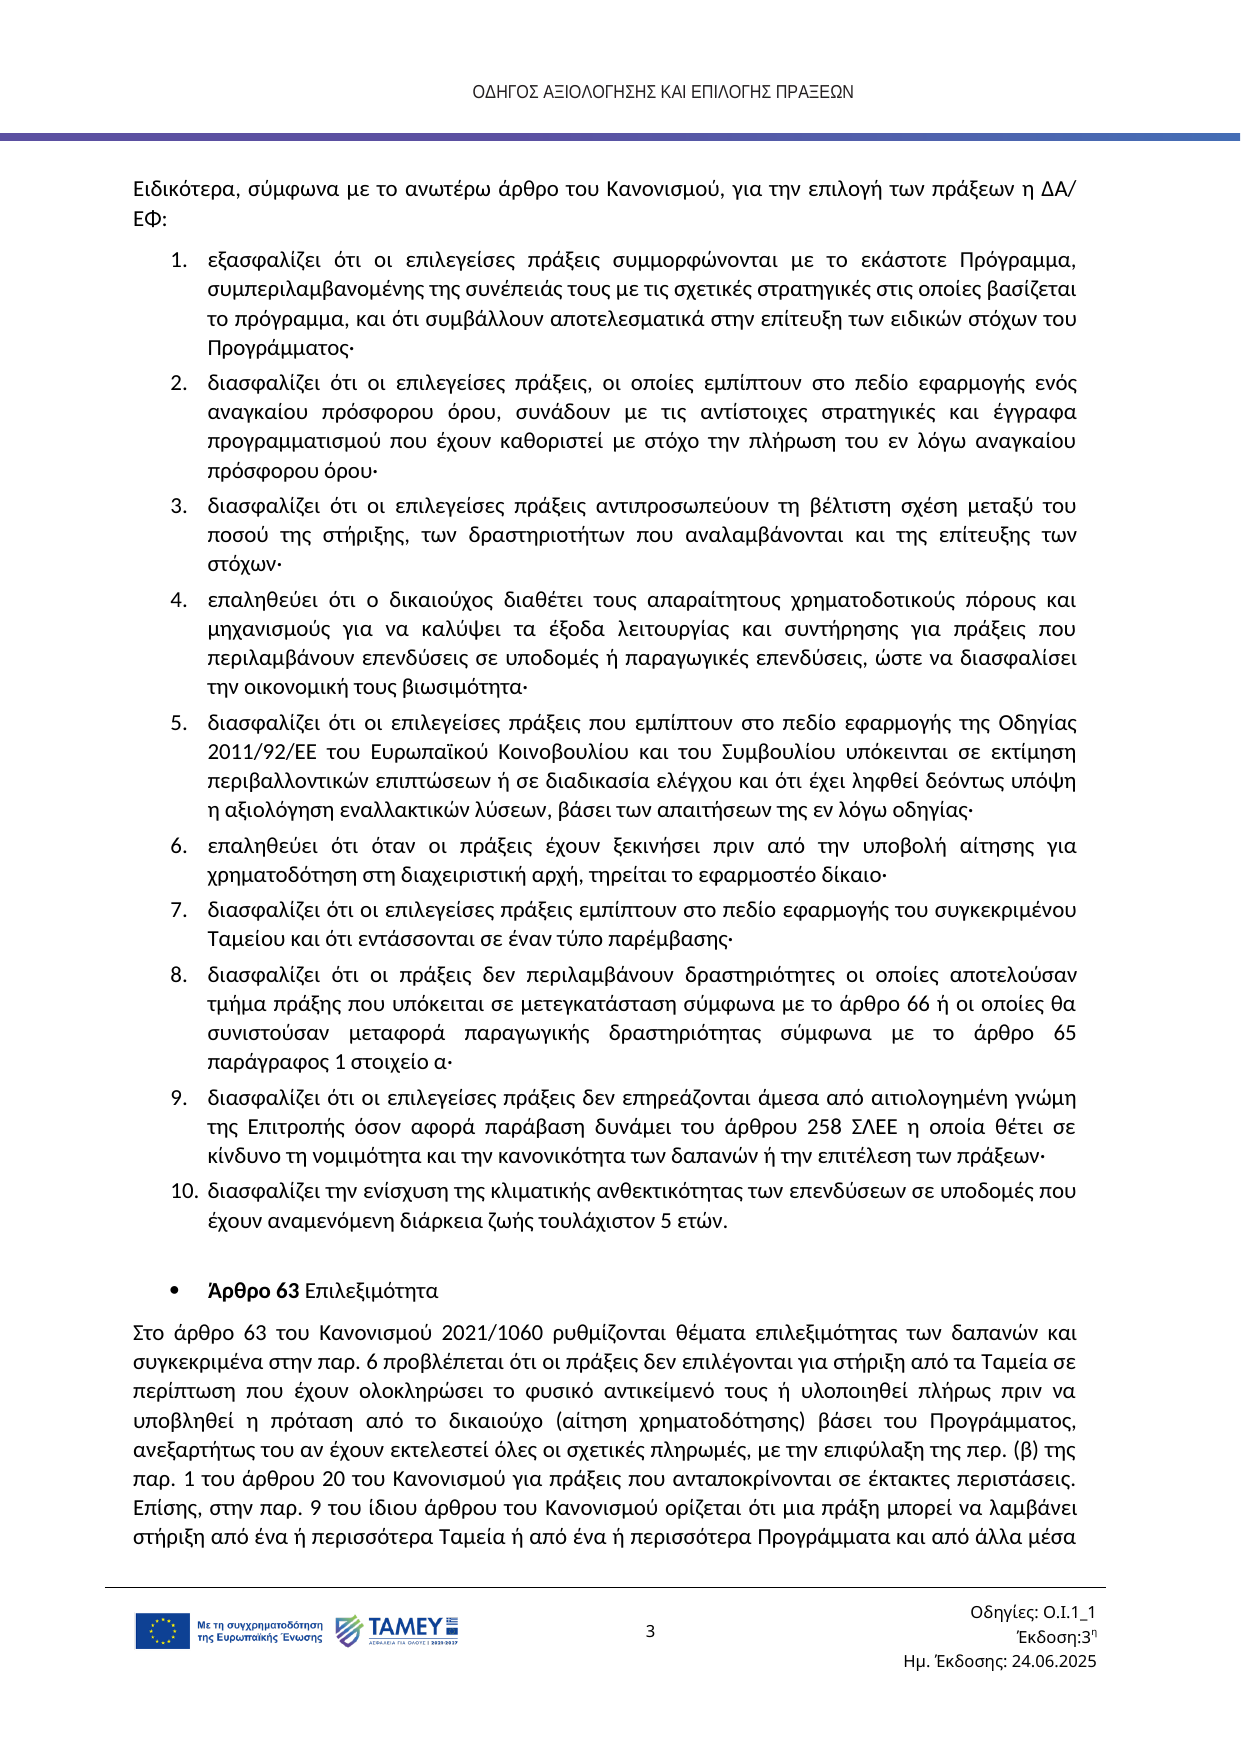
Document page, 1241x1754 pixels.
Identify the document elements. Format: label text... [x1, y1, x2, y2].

list εξασφαλίζει ότι οι επιλεγείσες πράξεις συμμορφώνονται με το εκάστοτε Πρόγραμμα, συμπεριλαμβανομένης της συνέπειάς τους με τις σχετικές στρατηγικές στις οποίες βασίζεται το πρόγραμμα, και ότι συμβάλλουν αποτελεσματικά στην επίτευξη των ειδικών στόχων του Προγράμματος· [170, 244, 1078, 361]
list επαληθεύει ότι όταν οι πράξεις έχουν ξεκινήσει πριν από την υποβολή αίτησης για χρηματοδότηση στη διαχειριστική αρχή, τηρείται το εφαρμοστέο δίκαιο· [170, 830, 1078, 888]
list διασφαλίζει ότι οι επιλεγείσες πράξεις αντιπροσωπεύουν τη βέλτιστη σχέση μεταξύ του ποσού της στήριξης, των δραστηριοτήτων που αναλαμβάνονται και της επίτευξης των στόχων· [170, 490, 1078, 578]
list διασφαλίζει την ενίσχυση της κλιματικής ανθεκτικότητας των επενδύσεων σε υποδομές που έχουν αναμενόμενη διάρκεια ζωής τουλάχιστον 5 ετών. [170, 1176, 1078, 1234]
list διασφαλίζει ότι οι επιλεγείσες πράξεις, οι οποίες εμπίπτουν στο πεδίο εφαρμογής ενός αναγκαίου πρόσφορου όρου, συνάδουν με τις αντίστοιχες στρατηγικές και έγγραφα προγραμματισμού που έχουν καθοριστεί με στόχο την πλήρωση του εν λόγω αναγκαίου πρόσφορου όρου· [170, 367, 1078, 484]
list διασφαλίζει ότι οι επιλεγείσες πράξεις δεν επηρεάζονται άμεσα από αιτιολογημένη γνώμη της Επιτροπής όσον αφορά παράβαση δυνάμει του άρθρου 258 ΣΛΕΕ η οποία θέτει σε κίνδυνο τη νομιμότητα και την κανονικότητα των δαπανών ή την επιτέλεση των πράξεων· [170, 1082, 1078, 1169]
list Άρθρο 63 Επιλεξιμότητα [170, 1276, 1078, 1305]
text Ειδικότερα, σύμφωνα με το ανωτέρω άρθρο του Κανονισμού, για την επιλογή των πράξεων η ΔΑ/ ΕΦ: [133, 173, 1078, 232]
list διασφαλίζει ότι οι πράξεις δεν περιλαμβάνουν δραστηριότητες οι οποίες αποτελούσαν τμήμα πράξης που υπόκειται σε μετεγκατάσταση σύμφωνα με το άρθρο 66 ή οι οποίες θα συνιστούσαν μεταφορά παραγωγικής δραστηριότητας σύμφωνα με το άρθρο 65 παράγραφος 1 στοιχείο α· [170, 959, 1078, 1076]
picture [132, 1610, 461, 1651]
list διασφαλίζει ότι οι επιλεγείσες πράξεις εμπίπτουν στο πεδίο εφαρμογής του συγκεκριμένου Ταμείου και ότι εντάσσονται σε έναν τύπο παρέμβασης· [170, 894, 1078, 953]
list επαληθεύει ότι ο δικαιούχος διαθέτει τους απαραίτητους χρηματοδοτικούς πόρους και μηχανισμούς για να καλύψει τα έξοδα λειτουργίας και συντήρησης για πράξεις που περιλαμβάνουν επενδύσεις σε υποδομές ή παραγωγικές επενδύσεις, ώστε να διασφαλίσει την οικονομική τους βιωσιμότητα· [170, 584, 1078, 701]
list διασφαλίζει ότι οι επιλεγείσες πράξεις που εμπίπτουν στο πεδίο εφαρμογής της Οδηγίας 2011/92/ΕΕ του Ευρωπαϊκού Κοινοβουλίου και του Συμβουλίου υπόκεινται σε εκτίμηση περιβαλλοντικών επιπτώσεων ή σε διαδικασία ελέγχου και ότι έχει ληφθεί δεόντως υπόψη η αξιολόγηση εναλλακτικών λύσεων, βάσει των απαιτήσεων της εν λόγω οδηγίας· [170, 707, 1078, 823]
picture [0, 133, 1241, 141]
